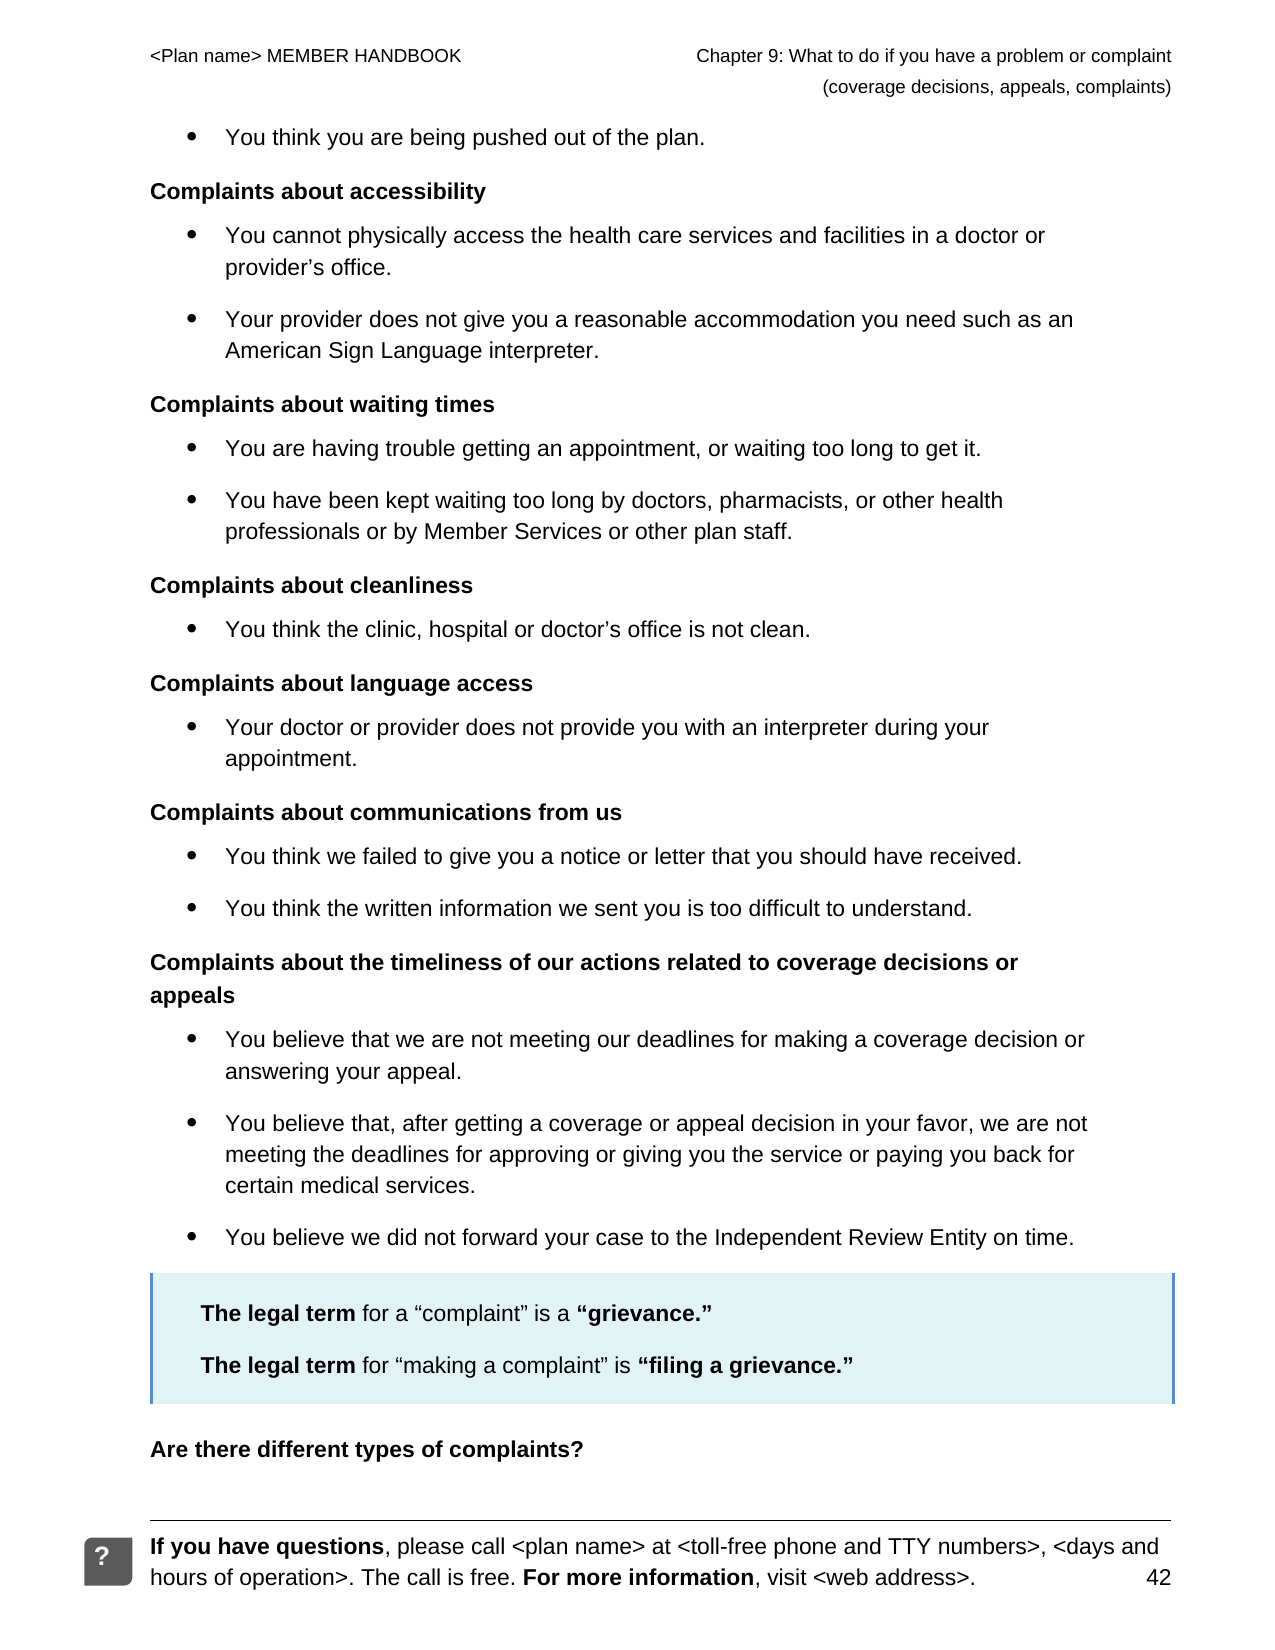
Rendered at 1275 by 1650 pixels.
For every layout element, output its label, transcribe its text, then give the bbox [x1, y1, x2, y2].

subtitle Complaints about communications from us [150, 794, 1096, 827]
list You think the clinic, hospital or doctor’s office is not clean. [187, 612, 1096, 644]
list You think we failed to give you a notice or letter that you should have received. [187, 839, 1096, 871]
list You cannot physically access the health care services and facilities in a doctor or provider’s office. [187, 219, 1096, 281]
list You believe we did not forward your case to the Independent Review Entity on time. [187, 1221, 1096, 1252]
subtitle Complaints about the timeliness of our actions related to coverage decisions or appeals [150, 944, 1096, 1010]
list You have been kept waiting too long by doctors, pharmacists, or other health professionals or by Member Services or other plan staff. [187, 483, 1096, 546]
list Your provider does not give you a reasonable accommodation you need such as an American Sign Language interpreter. [187, 302, 1096, 364]
list Your doctor or provider does not provide you with an interpreter during your appointment. [187, 710, 1096, 773]
list You believe that we are not meeting our deadlines for making a coverage decision or answering your appeal. [187, 1023, 1096, 1085]
subtitle Are there different types of complaints? [150, 1431, 1096, 1464]
table_header The legal term for a “complaint” is a “grievance.” The legal term for “making a complaint” is “filing a grievance.” [153, 1276, 1172, 1401]
list You think you are being pushed out of the plan. [187, 121, 1096, 152]
subtitle Complaints about waiting times [150, 385, 1096, 419]
subtitle Complaints about language access [150, 664, 1096, 698]
subtitle Complaints about accessibility [150, 173, 1096, 206]
list You are having trouble getting an appointment, or waiting too long to get it. [187, 431, 1096, 462]
subtitle Complaints about cleanliness [150, 567, 1096, 600]
list You believe that, after getting a coverage or appeal decision in your favor, we are not meeting the deadlines for approving or giving you the service or paying you back for certain medical services. [187, 1106, 1096, 1200]
list You think the written information we sent you is too difficult to understand. [187, 892, 1096, 923]
